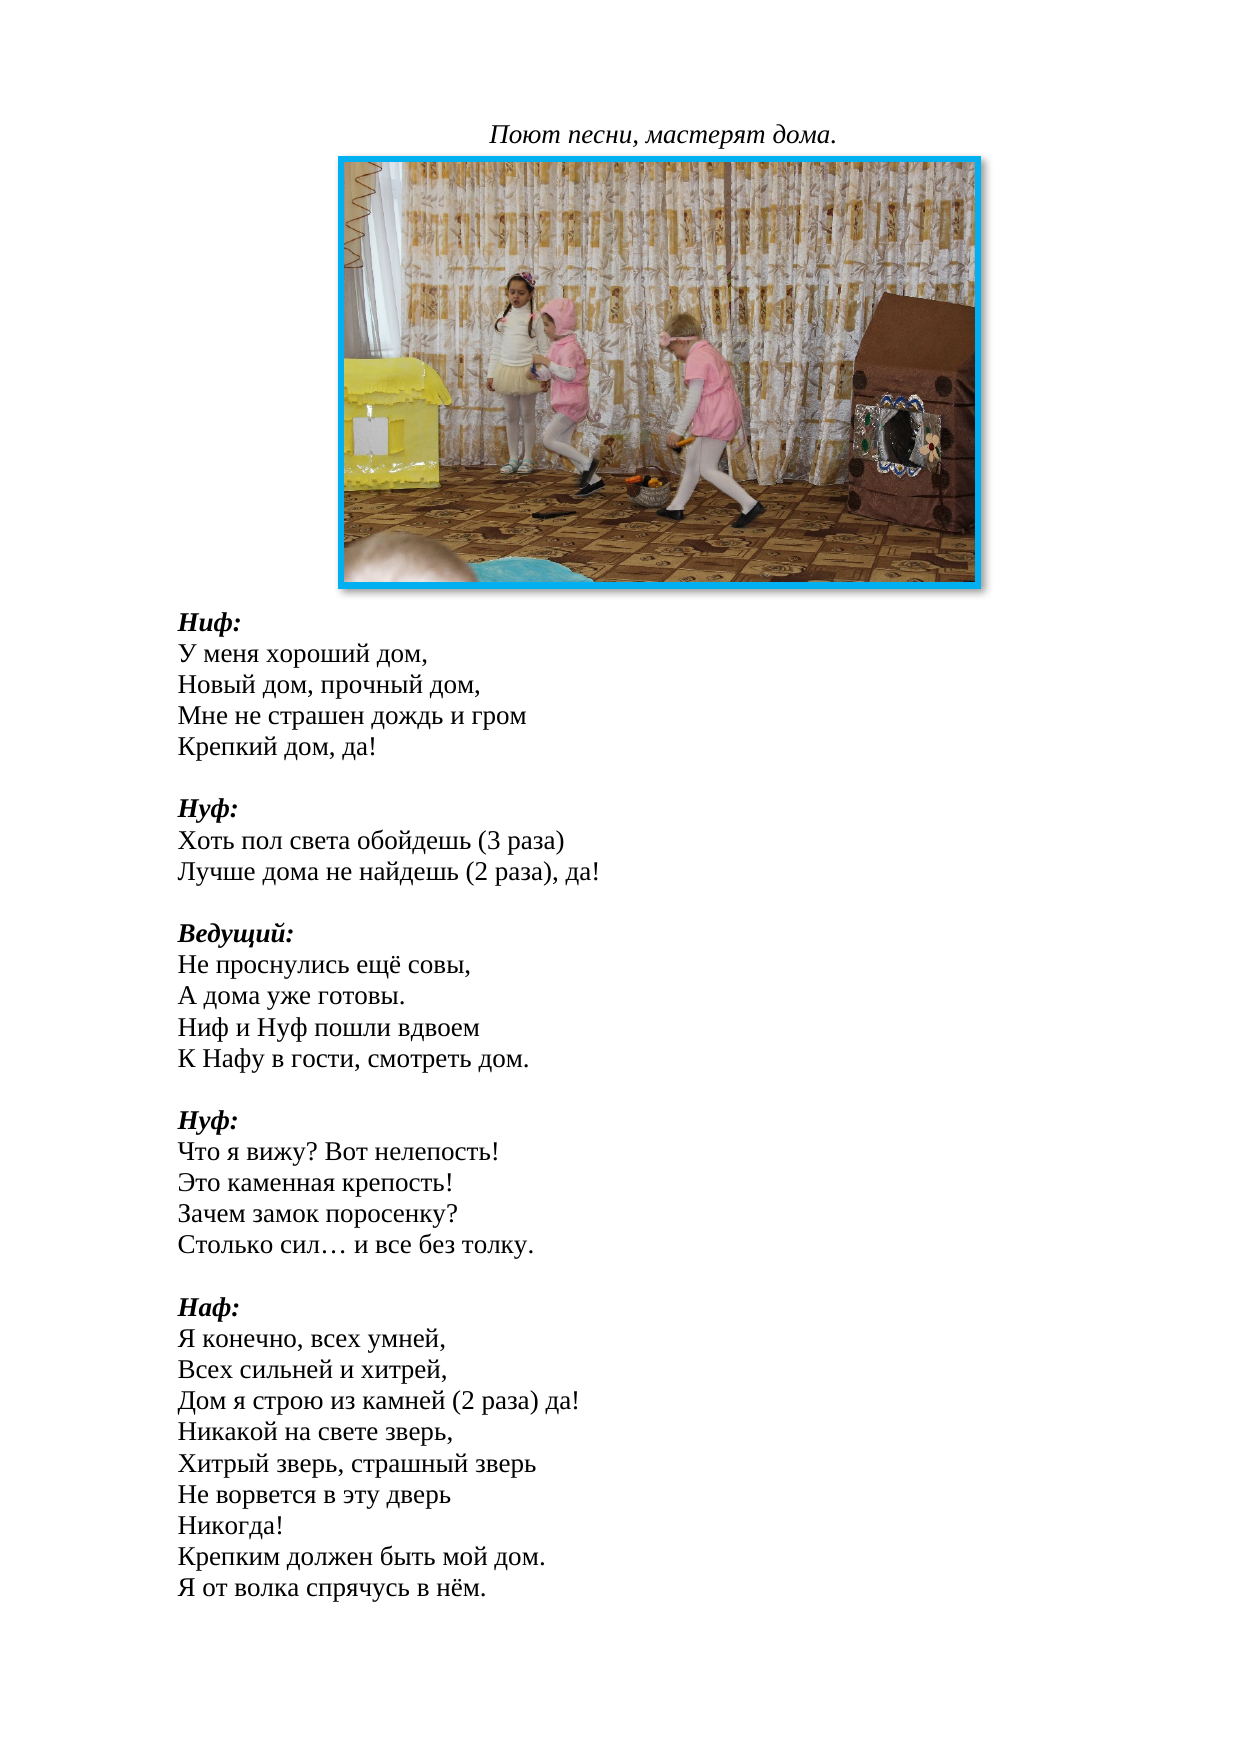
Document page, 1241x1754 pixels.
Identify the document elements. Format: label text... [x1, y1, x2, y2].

text Я от волка спрячусь в нём. [177, 1571, 1152, 1602]
text Ниф: [177, 606, 1152, 637]
text А дома уже готовы. [177, 979, 1152, 1011]
text Ведущий: [177, 917, 1152, 948]
text Поют песни, мастерят дома. [177, 118, 1152, 149]
text Что я вижу? Вот нелепость! [177, 1135, 1152, 1166]
text Это каменная крепость! [177, 1166, 1152, 1197]
text Нуф: [177, 1104, 1152, 1135]
text Столько сил… и все без толку. [177, 1229, 1152, 1260]
text У меня хороший дом, Новый дом, прочный дом, Мне не страшен дождь и гром Крепкий дом, да! [177, 637, 1152, 761]
text Хоть пол света обойдешь (3 раза) Лучше дома не найдешь (2 раза), да! [177, 824, 1152, 886]
text Не проснулись ещё совы, [177, 948, 1152, 979]
picture [345, 163, 974, 581]
text Нуф: [177, 793, 1152, 824]
text Крепким должен быть мой дом. [177, 1540, 1152, 1571]
text Зачем замок поросенку? [177, 1197, 1152, 1229]
text Наф: [177, 1291, 1152, 1322]
text Ниф и Нуф пошли вдвоем [177, 1011, 1152, 1042]
text Я конечно, всех умней, Всех сильней и хитрей, Дом я строю из камней (2 раза) да! Никакой на свете зверь, Хитрый зверь, страшный зверь Не ворвется в эту дверь Никогда! [177, 1322, 1152, 1540]
text К Нафу в гости, смотреть дом. [177, 1042, 1152, 1073]
